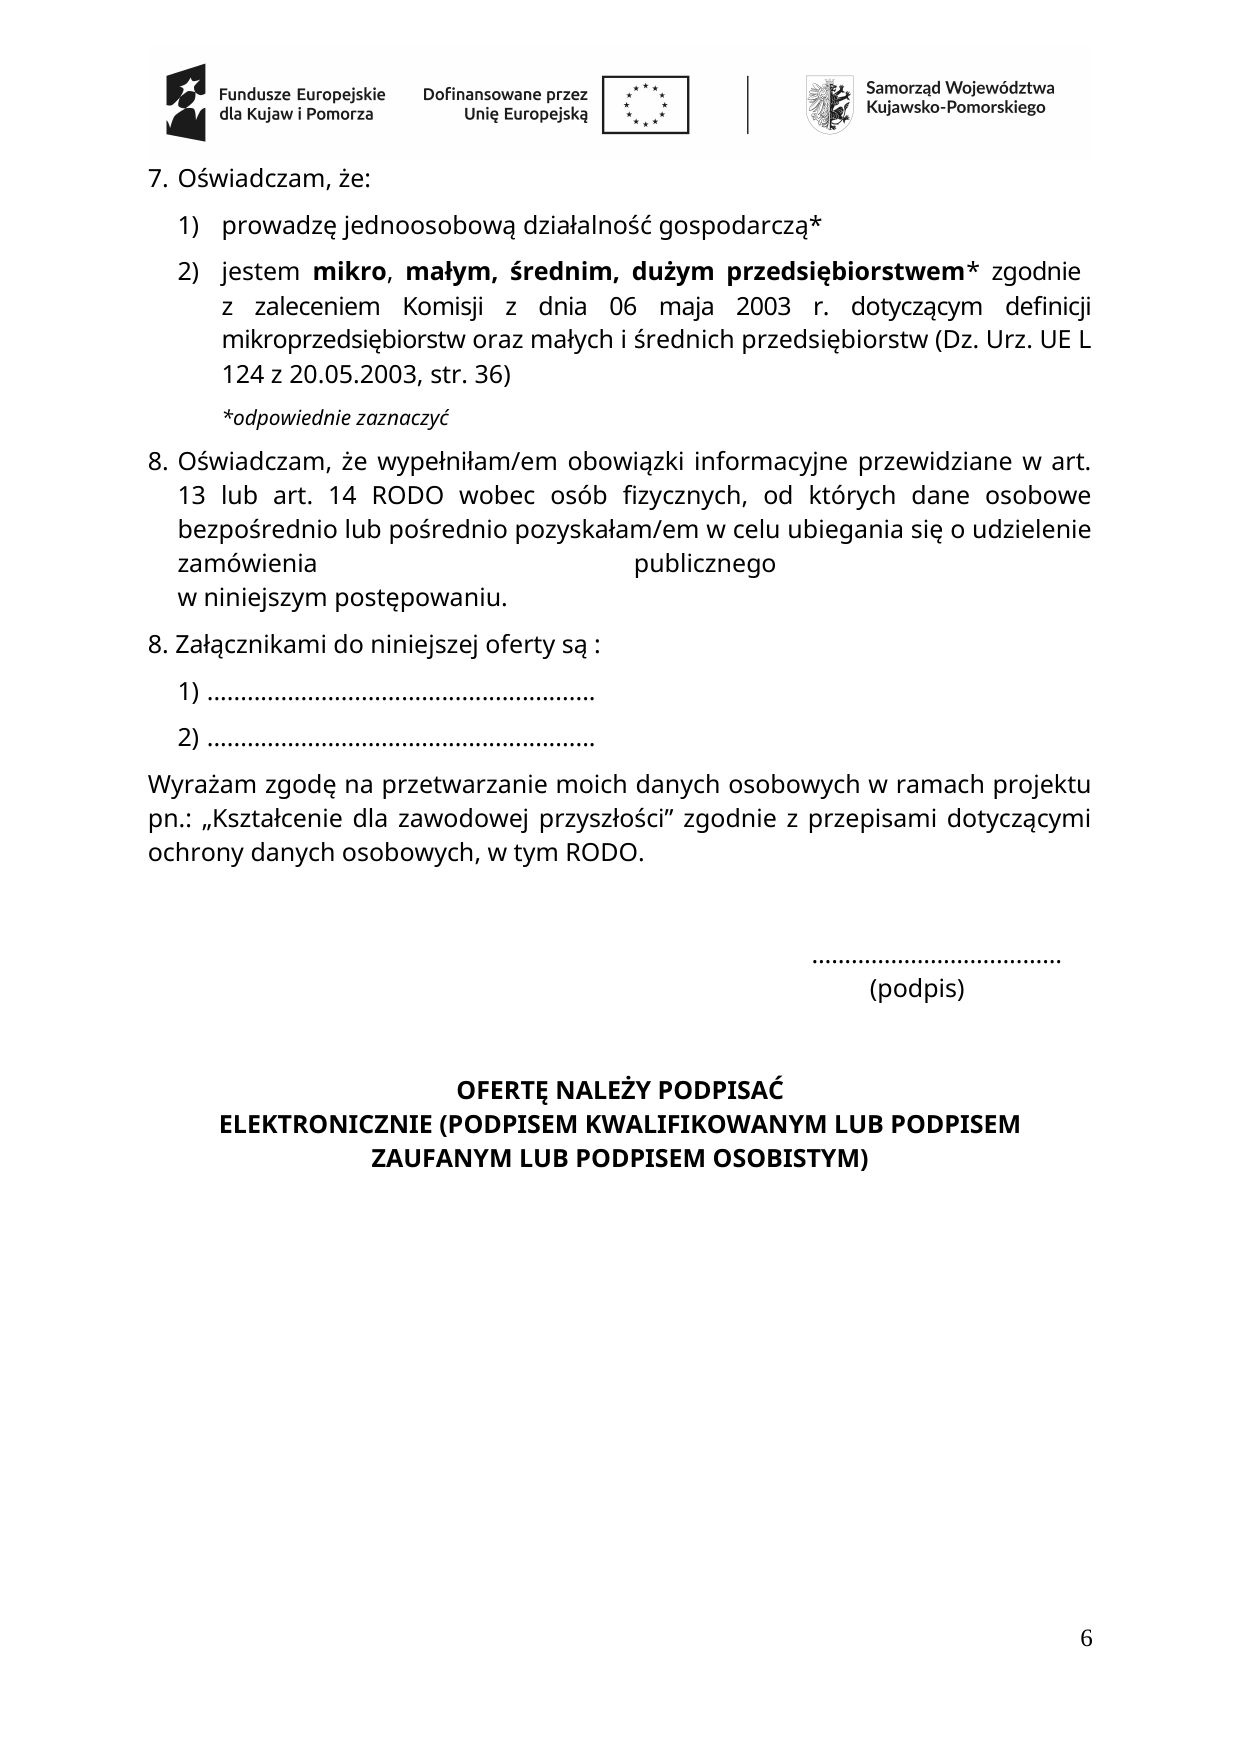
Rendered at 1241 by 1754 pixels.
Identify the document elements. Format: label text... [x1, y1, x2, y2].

list Oświadczam, że: [148, 161, 1093, 195]
list jestem mikro, małym, średnim, dużym przedsiębiorstwem* zgodnie z zaleceniem Komisji z dnia 06 maja 2003 r. dotyczącym definicji mikroprzedsiębiorstw oraz małych i średnich przedsiębiorstw (Dz. Urz. UE L 124 z 20.05.2003, str. 36) [177, 254, 1093, 390]
text 8. Załącznikami do niniejszej oferty są : [148, 627, 1093, 661]
text OFERTĘ NALEŻY PODPISAĆ ELEKTRONICZNIE (PODPISEM KWALIFIKOWANYM LUB PODPISEM ZAUFANYM LUB PODPISEM OSOBISTYM) [148, 1073, 1093, 1204]
text (podpis) [811, 971, 1093, 1005]
list .......................................................... [177, 720, 1093, 754]
text *odpowiednie zaznaczyć [148, 403, 1093, 431]
text ……………………….….…… [811, 937, 1093, 971]
list Oświadczam, że wypełniłam/em obowiązki informacyjne przewidziane w art. 13 lub art. 14 RODO wobec osób fizycznych, od których dane osobowe bezpośrednio lub pośrednio pozyskałam/em w celu ubiegania się o udzielenie zamówienia publicznego w niniejszym postępowaniu. [148, 444, 1093, 614]
picture [147, 44, 1093, 161]
text Wyrażam zgodę na przetwarzanie moich danych osobowych w ramach projektu pn.: „Kształcenie dla zawodowej przyszłości” zgodnie z przepisami dotyczącymi ochrony danych osobowych, w tym RODO. [148, 766, 1093, 868]
list prowadzę jednoosobową działalność gospodarczą* [177, 207, 1093, 242]
list .......................................................... [177, 673, 1093, 707]
